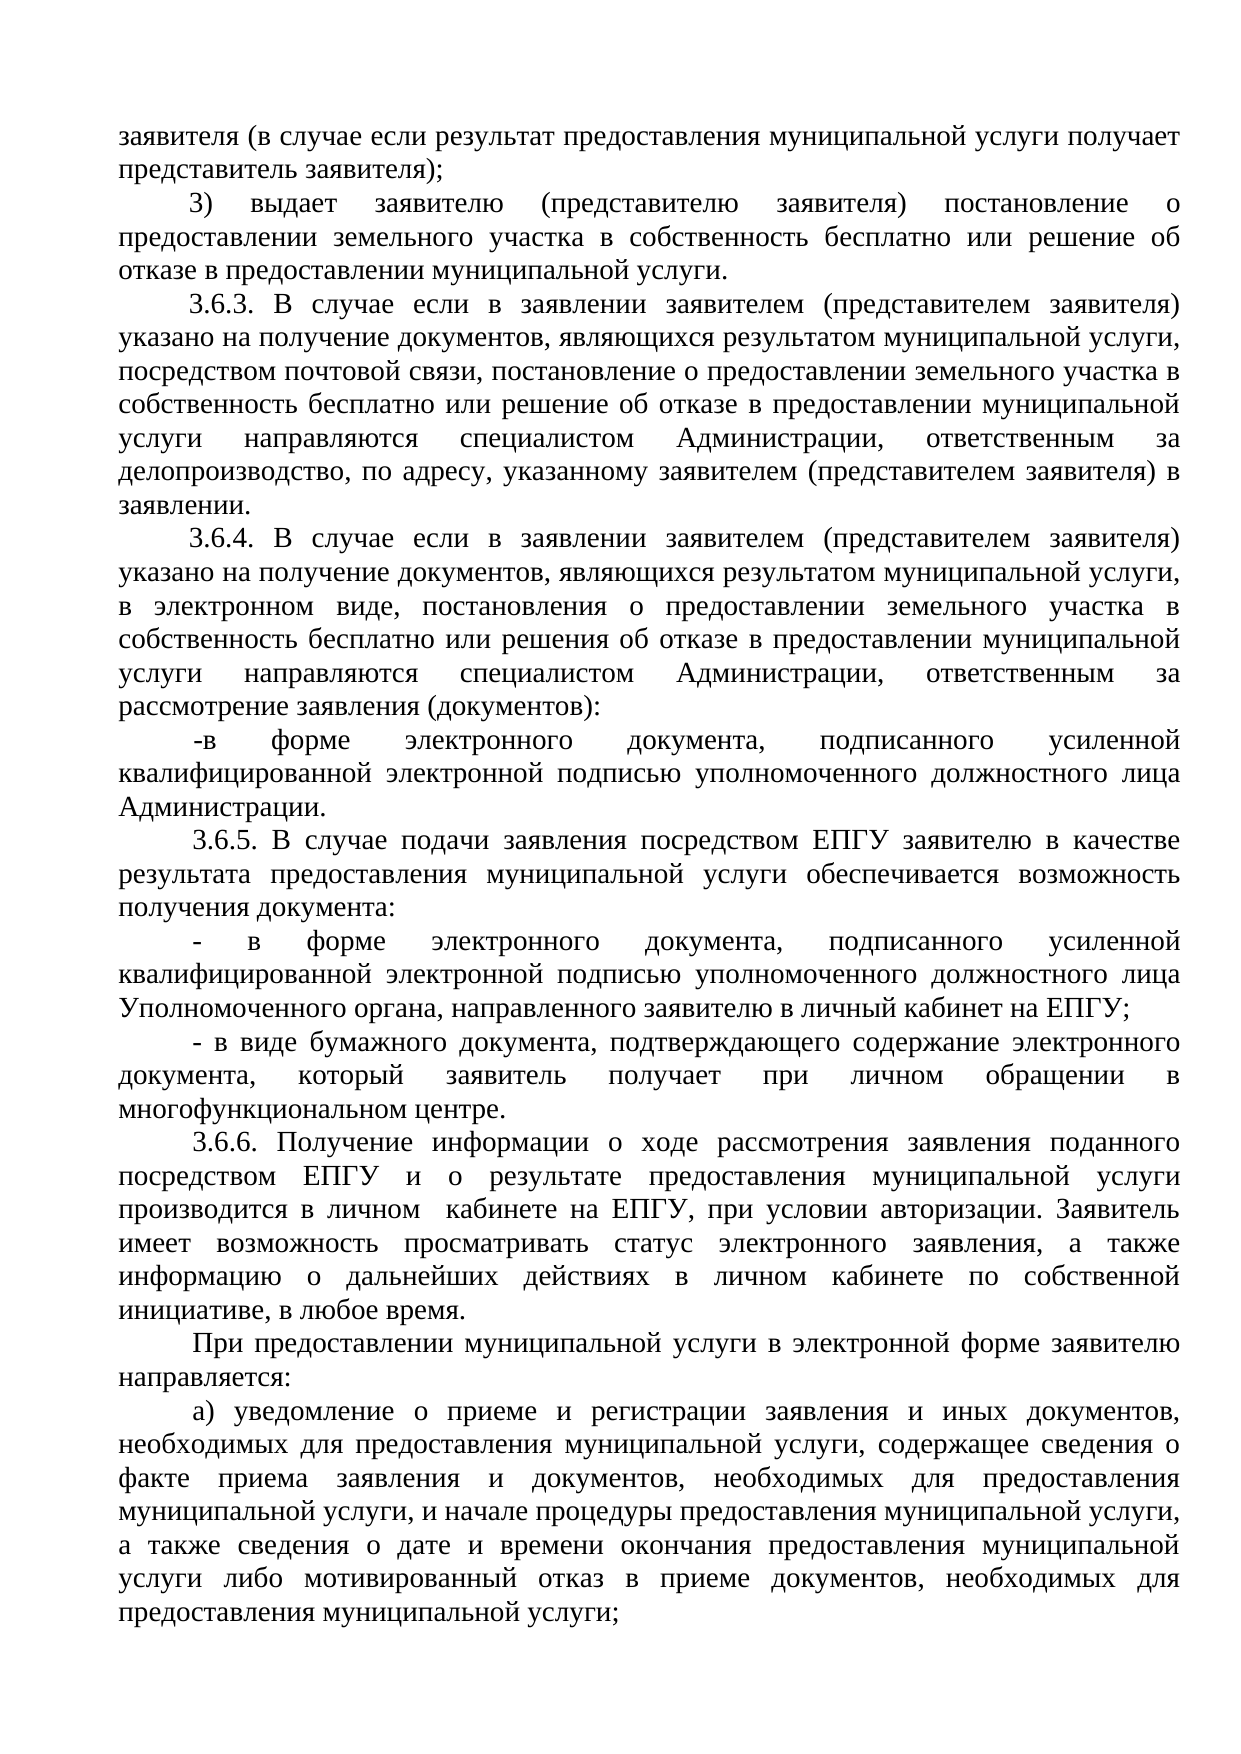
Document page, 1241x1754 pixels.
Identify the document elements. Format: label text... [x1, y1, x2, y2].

text 3.6.6. Получение информации о ходе рассмотрения заявления поданного посредством ЕПГУ и о результате предоставления муниципальной услуги производится в личном кабинете на ЕПГУ, при условии авторизации. Заявитель имеет возможность просматривать статус электронного заявления, а также информацию о дальнейших действиях в личном кабинете по собственной инициативе, в любое время. [118, 1124, 1181, 1326]
text 3) выдает заявителю (представителю заявителя) постановление о предоставлении земельного участка в собственность бесплатно или решение об отказе в предоставлении муниципальной услуги. [118, 185, 1181, 286]
text 3.6.3. В случае если в заявлении заявителем (представителем заявителя) указано на получение документов, являющихся результатом муниципальной услуги, посредством почтовой связи, постановление о предоставлении земельного участка в собственность бесплатно или решение об отказе в предоставлении муниципальной услуги направляются специалистом Администрации, ответственным за делопроизводство, по адресу, указанному заявителем (представителем заявителя) в заявлении. [118, 286, 1181, 521]
text 3.6.5. В случае подачи заявления посредством ЕПГУ заявителю в качестве результата предоставления муниципальной услуги обеспечивается возможность получения документа: [118, 822, 1181, 923]
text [118, 118, 1181, 185]
text - в виде бумажного документа, подтверждающего содержание электронного документа, который заявитель получает при личном обращении в многофункциональном центре. [118, 1024, 1181, 1124]
text а) уведомление о приеме и регистрации заявления и иных документов, необходимых для предоставления муниципальной услуги, содержащее сведения о факте приема заявления и документов, необходимых для предоставления муниципальной услуги, и начале процедуры предоставления муниципальной услуги, а также сведения о дате и времени окончания предоставления муниципальной услуги либо мотивированный отказ в приеме документов, необходимых для предоставления муниципальной услуги; [118, 1393, 1181, 1627]
text При предоставлении муниципальной услуги в электронной форме заявителю направляется: [118, 1326, 1181, 1393]
text -в форме электронного документа, подписанного усиленной квалифицированной электронной подписью уполномоченного должностного лица Администрации. [118, 722, 1181, 822]
text - в форме электронного документа, подписанного усиленной квалифицированной электронной подписью уполномоченного должностного лица Уполномоченного органа, направленного заявителю в личный кабинет на ЕПГУ; [118, 923, 1181, 1024]
text 3.6.4. В случае если в заявлении заявителем (представителем заявителя) указано на получение документов, являющихся результатом муниципальной услуги, в электронном виде, постановления о предоставлении земельного участка в собственность бесплатно или решения об отказе в предоставлении муниципальной услуги направляются специалистом Администрации, ответственным за рассмотрение заявления (документов): [118, 521, 1181, 722]
